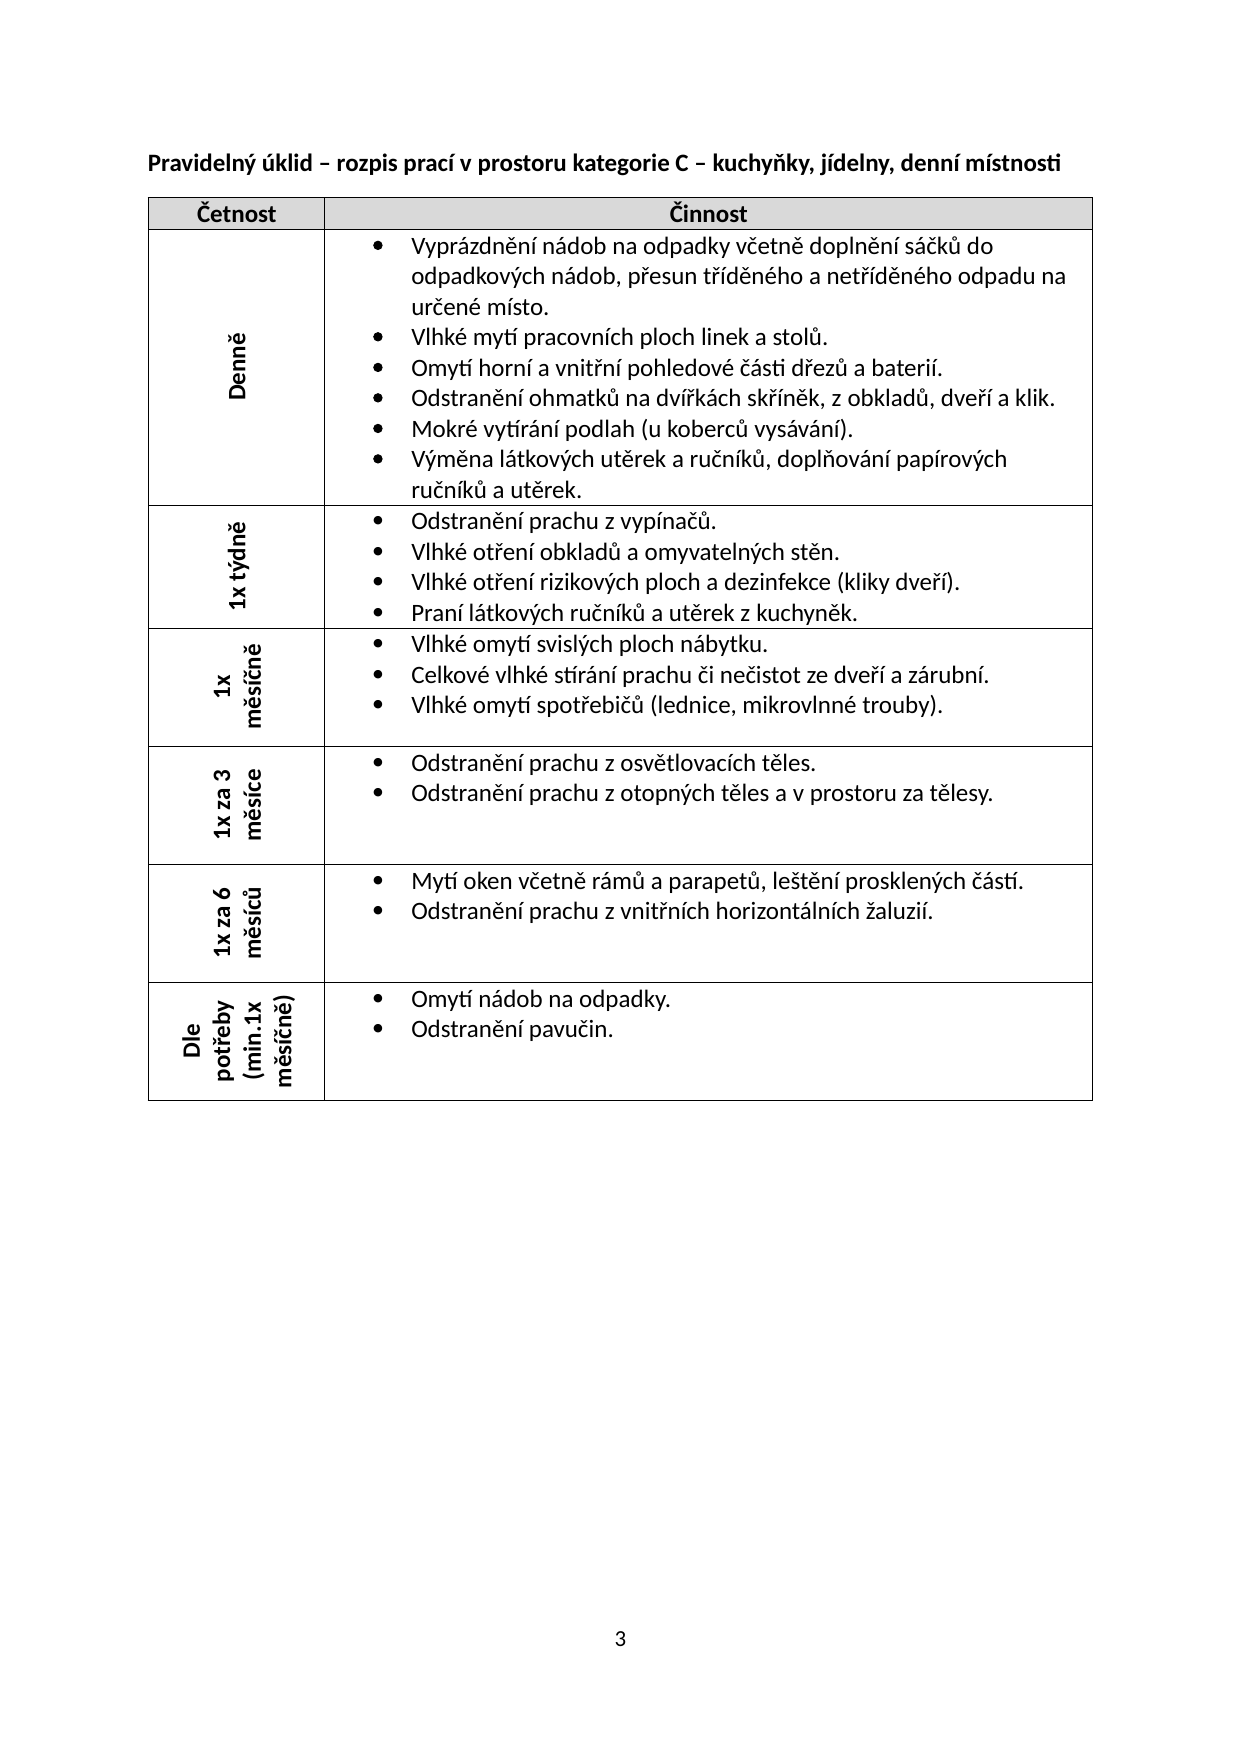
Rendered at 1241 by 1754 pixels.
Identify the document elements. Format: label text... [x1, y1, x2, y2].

table_cell 1x za 6 měsíců [149, 865, 324, 982]
table_cell 1x za 3 měsíce [149, 747, 324, 864]
table_cell Vyprázdnění nádob na odpadky včetně doplnění sáčků do odpadkových nádob, přesun tříděného a netříděného odpadu na určené místo. Vlhké mytí pracovních ploch linek a stolů. Omytí horní a vnitřní pohledové části dřezů a baterií. Odstranění ohmatků na dvířkách skříněk, z obkladů, dveří a klik. Mokré vytírání podlah (u koberců vysávání). Výměna látkových utěrek a ručníků, doplňování papírových ručníků a utěrek. [325, 230, 1092, 504]
table_cell 1x týdně [149, 506, 324, 628]
table_header Činnost [325, 198, 1092, 229]
table_cell Dle potřeby (min.1x měsíčně) [149, 983, 324, 1100]
table_cell Vlhké omytí svislých ploch nábytku. Celkové vlhké stírání prachu či nečistot ze dveří a zárubní. Vlhké omytí spotřebičů (lednice, mikrovlnné trouby). [325, 629, 1092, 746]
table_cell Omytí nádob na odpadky. Odstranění pavučin. [325, 983, 1092, 1100]
table_header Četnost [149, 198, 324, 229]
table_cell Odstranění prachu z osvětlovacích těles. Odstranění prachu z otopných těles a v prostoru za tělesy. [325, 747, 1092, 864]
table_cell Odstranění prachu z vypínačů. Vlhké otření obkladů a omyvatelných stěn. Vlhké otření rizikových ploch a dezinfekce (kliky dveří). Praní látkových ručníků a utěrek z kuchyněk. [325, 506, 1092, 628]
table_cell Denně [149, 230, 324, 504]
table_cell Mytí oken včetně rámů a parapetů, leštění prosklených částí. Odstranění prachu z vnitřních horizontálních žaluzií. [325, 865, 1092, 982]
table_cell 1x měsíčně [149, 629, 324, 746]
text Pravidelný úklid – rozpis prací v prostoru kategorie C – kuchyňky, jídelny, denní místnosti [148, 148, 1093, 178]
